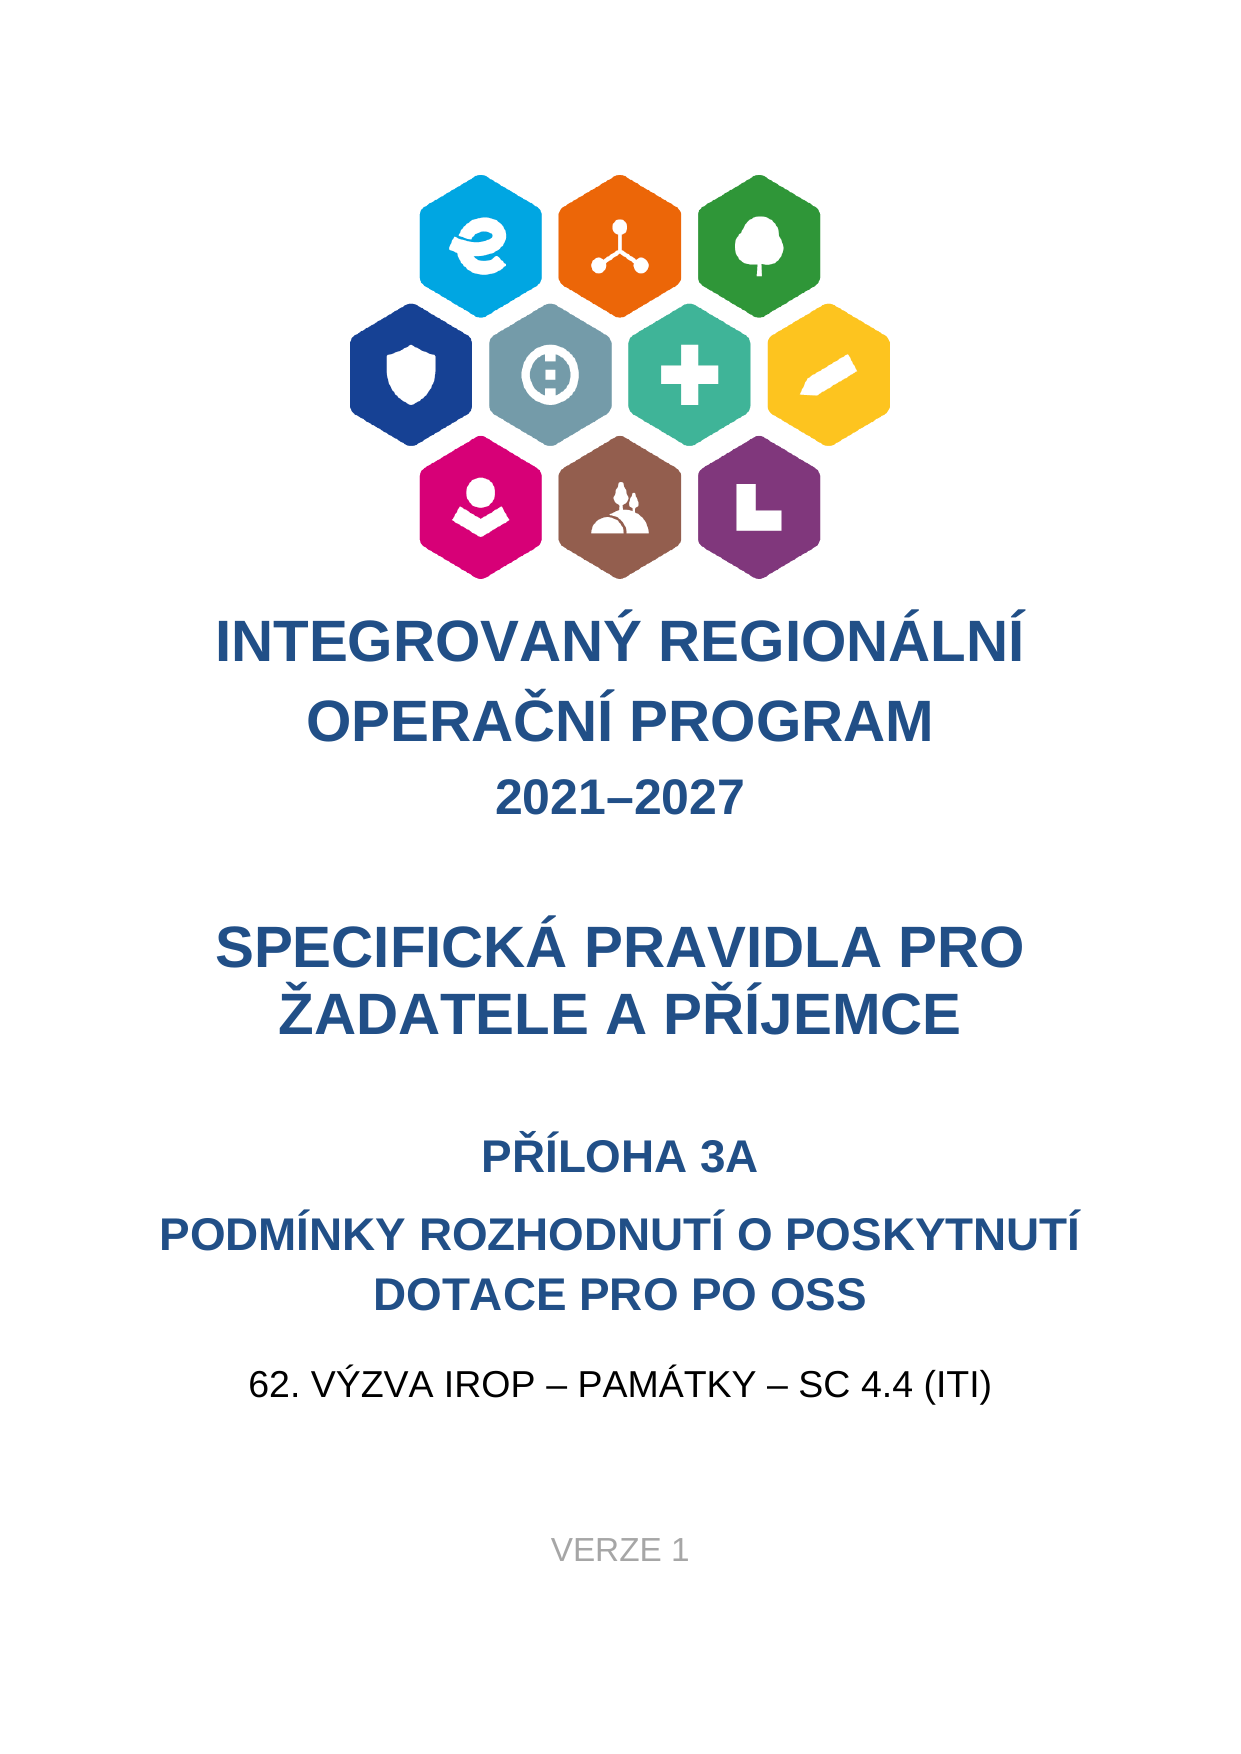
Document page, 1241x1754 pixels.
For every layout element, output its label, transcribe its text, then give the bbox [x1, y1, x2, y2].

text 2021–2027 [148, 768, 1093, 825]
text SPECIFICKÁ PRAVIDLA PRO ŽADATELE A PŘÍJEMCE [148, 913, 1093, 1047]
picture [323, 158, 916, 607]
text verze 1 [148, 1530, 1093, 1568]
text 62. výzva IROP – PAMÁTKY – SC 4.4 (ITI) [148, 1362, 1093, 1406]
text PŘÍLOHA 3A [148, 1129, 1093, 1182]
text PodMÍNKY Rozhodnutí o poskytnutí dotace pro PO OSS [148, 1207, 1093, 1320]
